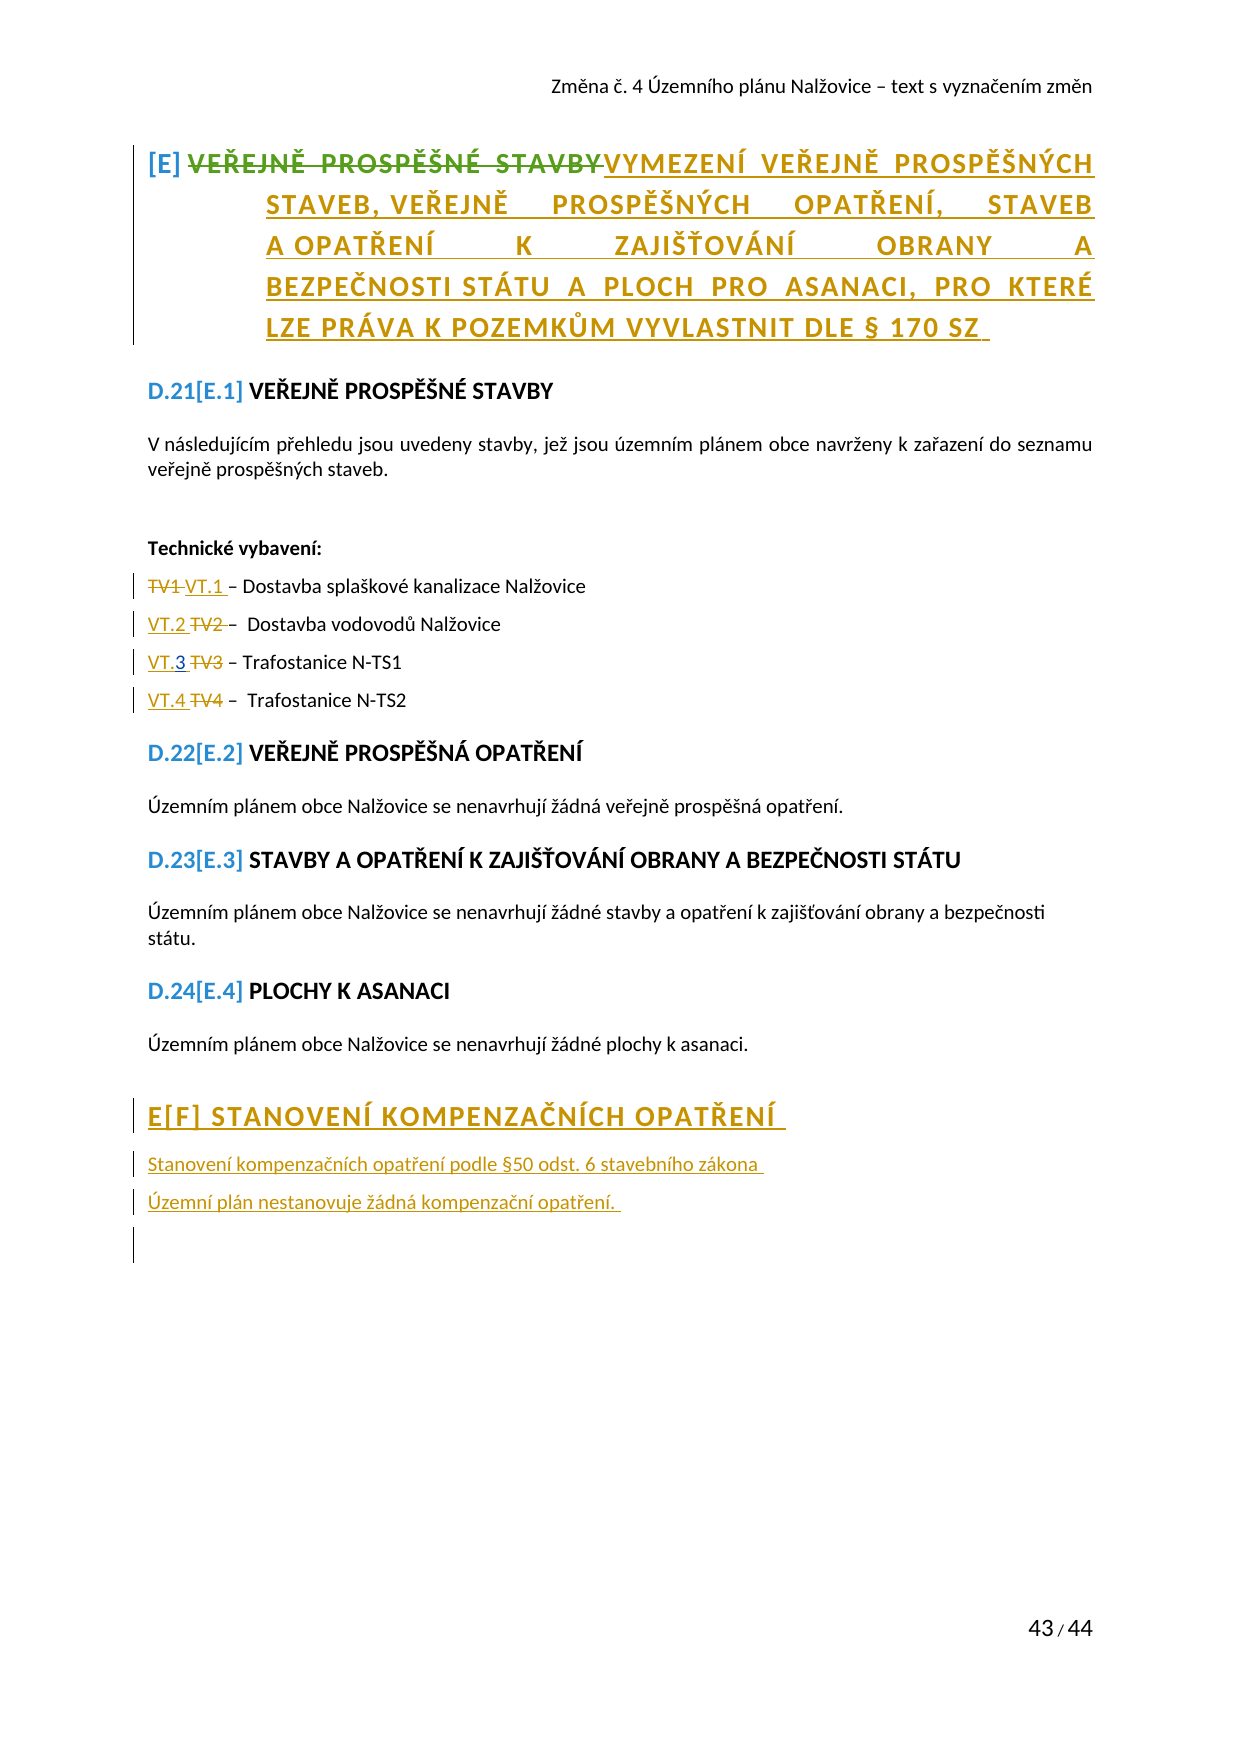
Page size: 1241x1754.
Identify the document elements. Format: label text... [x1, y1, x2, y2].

text – Trafostanice N-TS1 [148, 649, 1093, 674]
text VEŘEJNĚ PROSPĚŠNÁ OPATŘENÍ [148, 737, 1093, 768]
text Technické vybavení: [148, 535, 1093, 561]
text VEŘEJNĚ PROSPĚŠNÉ STAVBY [148, 375, 1093, 406]
text V následujícím přehledu jsou uvedeny stavby, jež jsou územním plánem obce navrženy k zařazení do seznamu veřejně prospěšných staveb. [148, 431, 1093, 482]
text PLOCHY K ASANACI [148, 975, 1093, 1006]
text Územním plánem obce Nalžovice se nenavrhují žádné stavby a opatření k zajišťování obrany a bezpečnosti státu. [148, 899, 1093, 950]
text – Dostavba vodovodů Nalžovice [148, 611, 1093, 637]
text sTAVBY A OPATŘENÍ K ZAJIŠŤOVÁNÍ OBRANY A BEZPEČNOSTI STÁTU [148, 844, 1093, 874]
text – Trafostanice N-TS2 [148, 687, 1093, 712]
text Územním plánem obce Nalžovice se nenavrhují žádná veřejně prospěšná opatření. [148, 793, 1093, 819]
text Územním plánem obce Nalžovice se nenavrhují žádné plochy k asanaci. [148, 1031, 1093, 1057]
text – Dostavba splaškové kanalizace Nalžovice [148, 573, 1093, 599]
